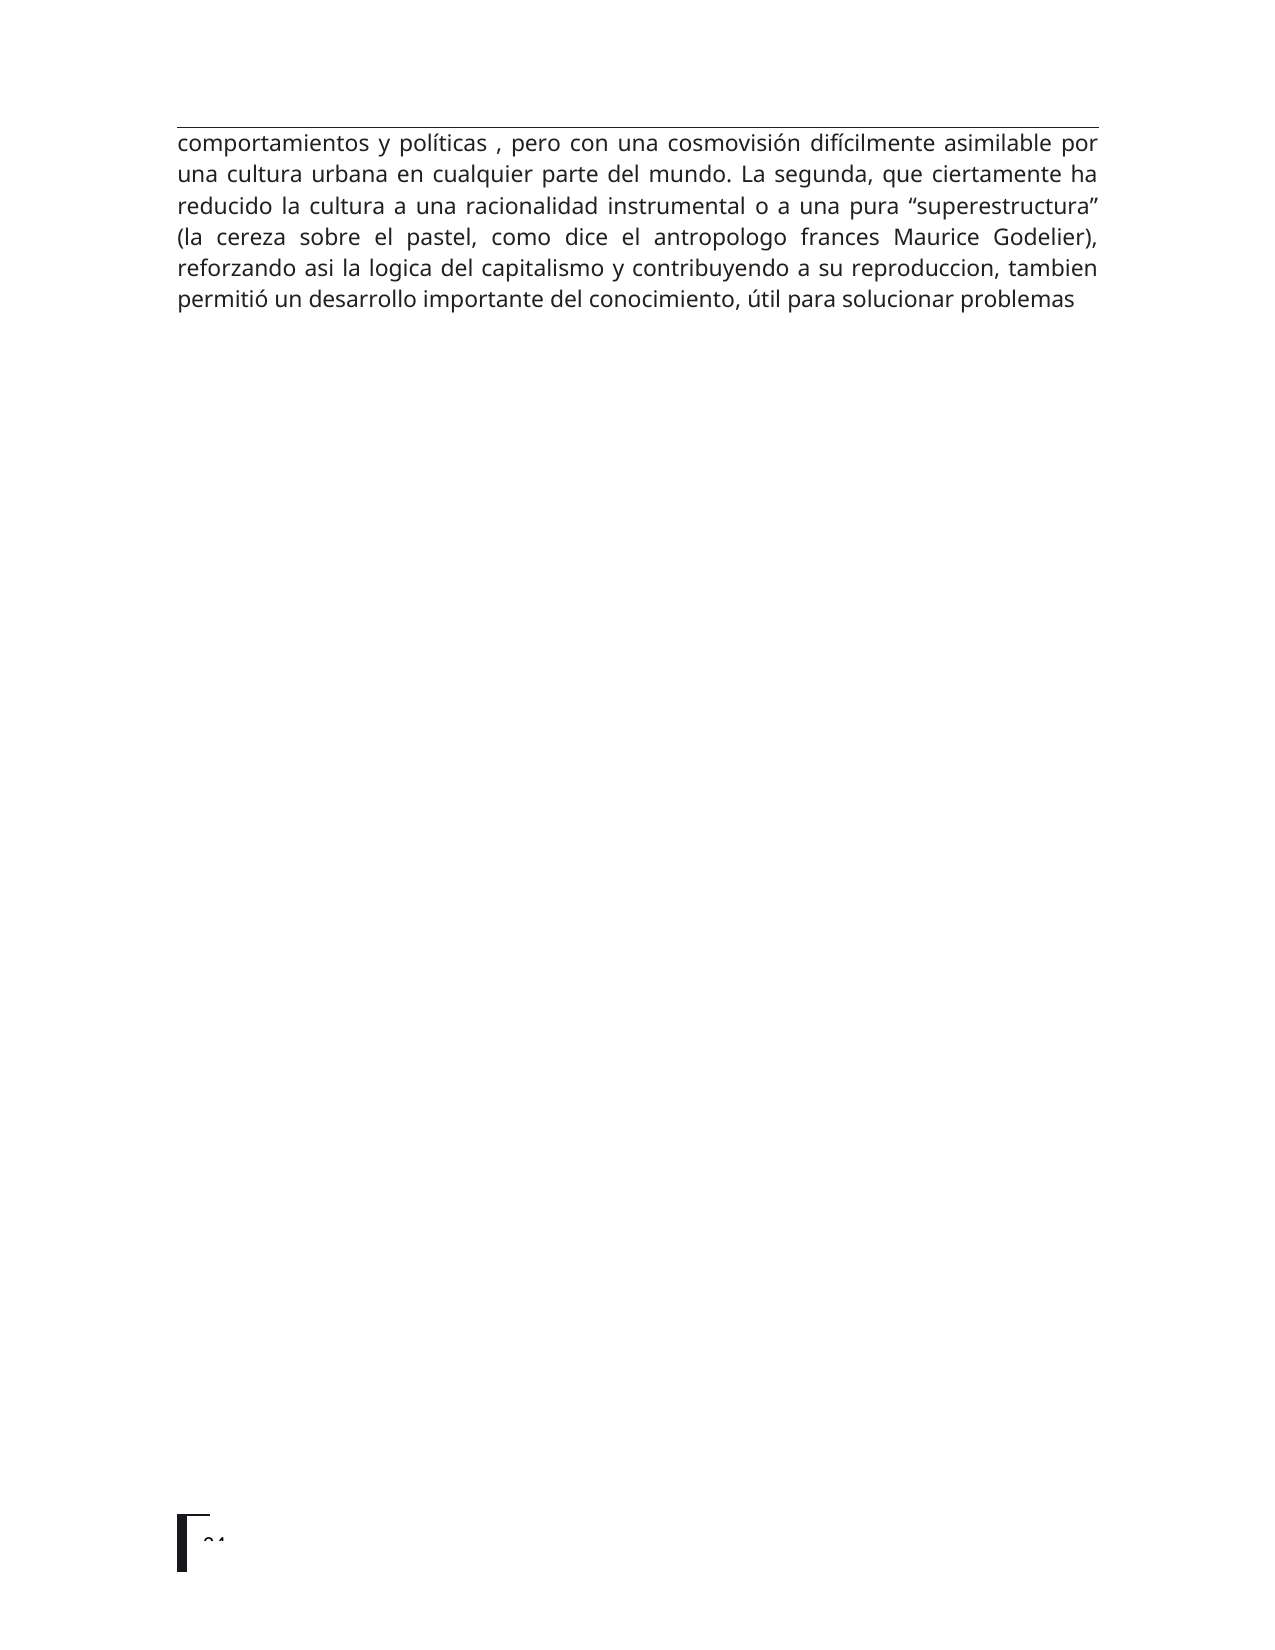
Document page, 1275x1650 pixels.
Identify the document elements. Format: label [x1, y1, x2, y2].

text [177, 127, 1098, 314]
